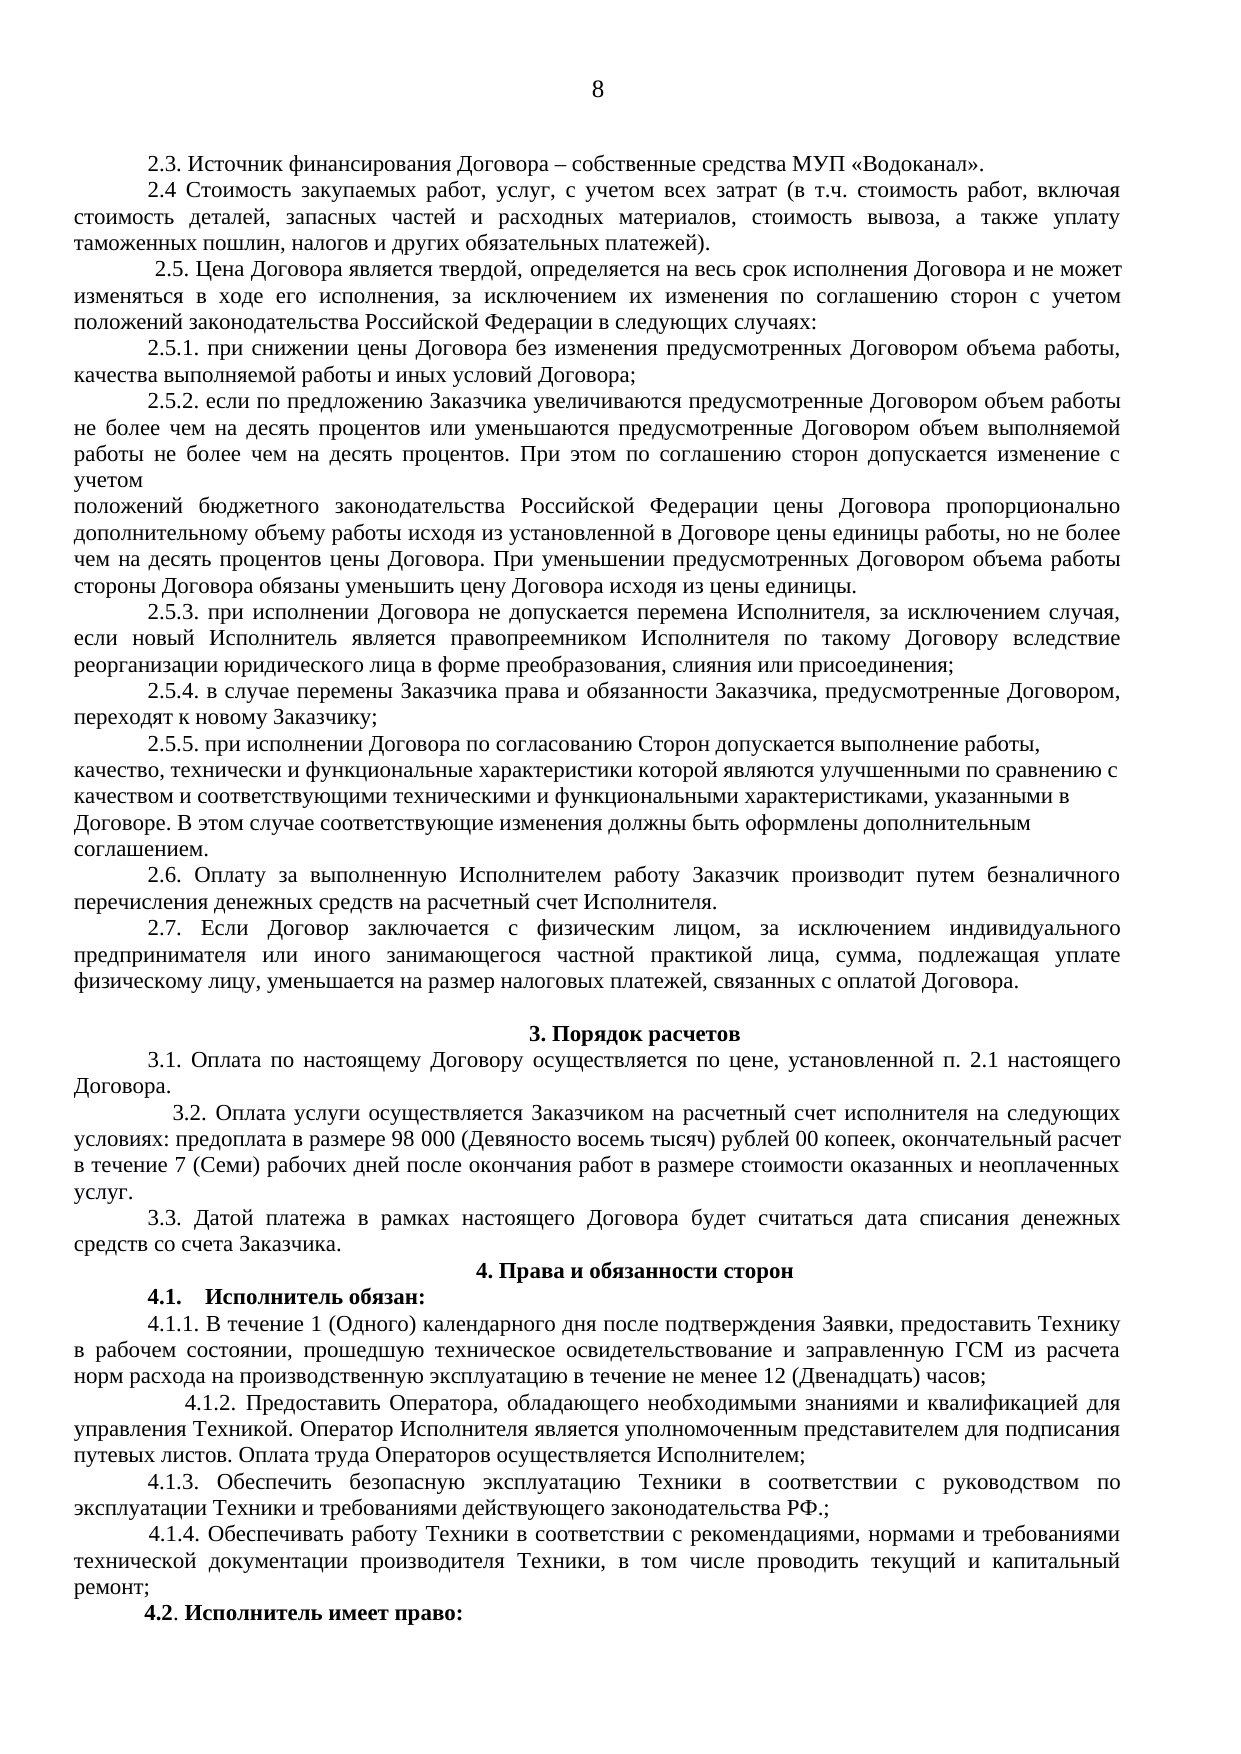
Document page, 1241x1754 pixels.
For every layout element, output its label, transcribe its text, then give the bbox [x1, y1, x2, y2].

text 2.6. Оплату за выполненную Исполнителем работу Заказчик производит путем безналичного перечисления денежных средств на расчетный счет Исполнителя. [74, 862, 1122, 914]
text 4.1.4. Обеспечивать работу Техники в соответствии с рекомендациями, нормами и требованиями технической документации производителя Техники, в том числе проводить текущий и капитальный ремонт; [74, 1520, 1122, 1599]
text 4. Права и обязанности сторон [74, 1257, 1122, 1283]
text 3.1. Оплата по настоящему Договору осуществляется по цене, установленной п. 2.1 настоящего Договора. [74, 1046, 1122, 1099]
text 3.2. Оплата услуги осуществляется Заказчиком на расчетный счет исполнителя на следующих условиях: предоплата в размере 98 000 (Девяносто восемь тысяч) рублей 00 копеек, окончательный расчет в течение 7 (Семи) рабочих дней после окончания работ в размере стоимости оказанных и неоплаченных услуг. [74, 1099, 1122, 1204]
text 2.5. Цена Договора является твердой, определяется на весь срок исполнения Договора и не может изменяться в ходе его исполнения, за исключением их изменения по соглашению сторон с учетом положений законодательства Российской Федерации в следующих случаях: [74, 255, 1122, 334]
text 2.5.2. если по предложению Заказчика увеличиваются предусмотренные Договором объем работы не более чем на десять процентов или уменьшаются предусмотренные Договором объем выполняемой работы не более чем на десять процентов. При этом по соглашению сторон допускается изменение с учетом положений бюджетного законодательства Российской Федерации цены Договора пропорционально дополнительному объему работы исходя из установленной в Договоре цены единицы работы, но не более чем на десять процентов цены Договора. При уменьшении предусмотренных Договором объема работы стороны Договора обязаны уменьшить цену Договора исходя из цены единицы. [74, 387, 1122, 598]
text 2.3. Источник финансирования Договора – собственные средства МУП «Водоканал». [74, 150, 1122, 176]
text 2.5.4. в случае перемены Заказчика права и обязанности Заказчика, предусмотренные Договором, переходят к новому Заказчику; [74, 677, 1122, 730]
text 4.2. Исполнитель имеет право: [74, 1599, 1122, 1626]
text 4.1.2. Предоставить Оператора, обладающего необходимыми знаниями и квалификацией для управления Техникой. Оператор Исполнителя является уполномоченным представителем для подписания путевых листов. Оплата труда Операторов осуществляется Исполнителем; [74, 1389, 1122, 1468]
text 4.1.3. Обеспечить безопасную эксплуатацию Техники в соответствии с руководством по эксплуатации Техники и требованиями действующего законодательства РФ.; [74, 1468, 1122, 1520]
text 4.1. Исполнитель обязан: [74, 1283, 1122, 1309]
text 4.1.1. В течение 1 (Одного) календарного дня после подтверждения Заявки, предоставить Технику в рабочем состоянии, прошедшую техническое освидетельствование и заправленную ГСМ из расчета норм расхода на производственную эксплуатацию в течение не менее 12 (Двенадцать) часов; [74, 1309, 1122, 1389]
text 2.4 Стоимость закупаемых работ, услуг, с учетом всех затрат (в т.ч. стоимость работ, включая стоимость деталей, запасных частей и расходных материалов, стоимость вывоза, а также уплату таможенных пошлин, налогов и других обязательных платежей). [74, 176, 1122, 255]
text 3.3. Датой платежа в рамках настоящего Договора будет считаться дата списания денежных средств со счета Заказчика. [74, 1204, 1122, 1257]
text 2.5.3. при исполнении Договора не допускается перемена Исполнителя, за исключением случая, если новый Исполнитель является правопреемником Исполнителя по такому Договору вследствие реорганизации юридического лица в форме преобразования, слияния или присоединения; [74, 598, 1122, 677]
text 2.5.1. при снижении цены Договора без изменения предусмотренных Договором объема работы, качества выполняемой работы и иных условий Договора; [74, 334, 1122, 387]
text 3. Порядок расчетов [74, 1020, 1122, 1046]
text 2.7. Если Договор заключается с физическим лицом, за исключением индивидуального предпринимателя или иного занимающегося частной практикой лица, сумма, подлежащая уплате физическому лицу, уменьшается на размер налоговых платежей, связанных с оплатой Договора. [74, 914, 1122, 993]
text 2.5.5. при исполнении Договора по согласованию Сторон допускается выполнение работы, качество, технически и функциональные характеристики которой являются улучшенными по сравнению с качеством и соответствующими техническими и функциональными характеристиками, указанными в Договоре. В этом случае соответствующие изменения должны быть оформлены дополнительным соглашением. [74, 730, 1122, 862]
